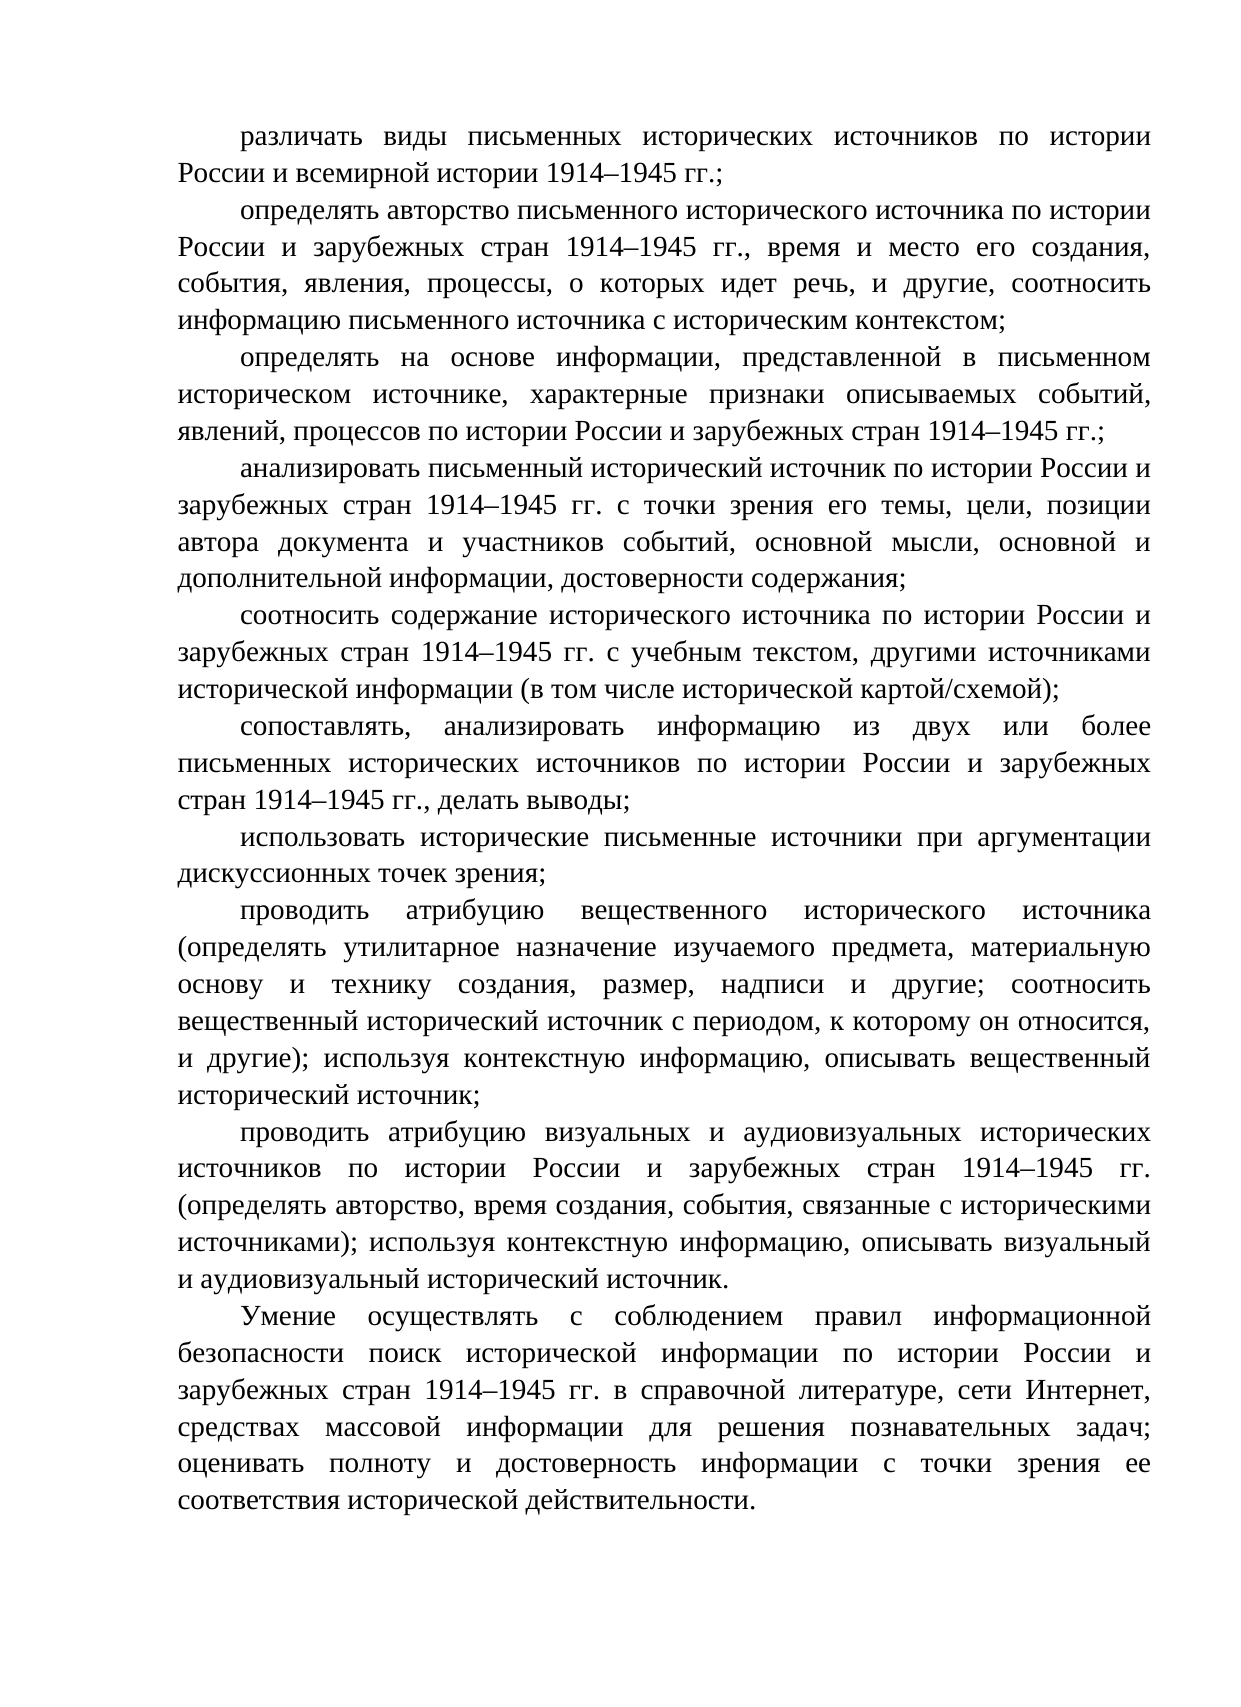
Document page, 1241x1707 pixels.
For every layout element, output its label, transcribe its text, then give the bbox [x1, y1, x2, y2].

text сопоставлять, анализировать информацию из двух или более письменных исторических источников по истории России и зарубежных стран 1914–1945 гг., делать выводы; [177, 708, 1152, 815]
text Умение осуществлять с соблюдением правил информационной безопасности поиск исторической информации по истории России и зарубежных стран 1914–1945 гг. в справочной литературе, сети Интернет, средствах массовой информации для решения познавательных задач; оценивать полноту и достоверность информации с точки зрения ее соответствия исторической действительности. [177, 1298, 1152, 1516]
text анализировать письменный исторический источник по истории России и зарубежных стран 1914–1945 гг. с точки зрения его темы, цели, позиции автора документа и участников событий, основной мысли, основной и дополнительной информации, достоверности содержания; [177, 450, 1152, 594]
text проводить атрибуцию визуальных и аудиовизуальных исторических источников по истории России и зарубежных стран 1914–1945 гг. (определять авторство, время создания, события, связанные с историческими источниками); используя контекстную информацию, описывать визуальный и аудиовизуальный исторический источник. [177, 1114, 1152, 1295]
text соотносить содержание исторического источника по истории России и зарубежных стран 1914–1945 гг. с учебным текстом, другими источниками исторической информации (в том числе исторической картой/схемой); [177, 597, 1152, 705]
text определять авторство письменного исторического источника по истории России и зарубежных стран 1914–1945 гг., время и место его создания, события, явления, процессы, о которых идет речь, и другие, соотносить информацию письменного источника с историческим контекстом; [177, 192, 1152, 336]
text проводить атрибуцию вещественного исторического источника (определять утилитарное назначение изучаемого предмета, материальную основу и технику создания, размер, надписи и другие; соотносить вещественный исторический источник с периодом, к которому он относится, и другие); используя контекстную информацию, описывать вещественный исторический источник; [177, 892, 1152, 1110]
text различать виды письменных исторических источников по истории России и всемирной истории 1914–1945 гг.; [177, 118, 1152, 188]
text определять на основе информации, представленной в письменном историческом источнике, характерные признаки описываемых событий, явлений, процессов по истории России и зарубежных стран 1914–1945 гг.; [177, 339, 1152, 447]
text использовать исторические письменные источники при аргументации дискуссионных точек зрения; [177, 819, 1152, 889]
